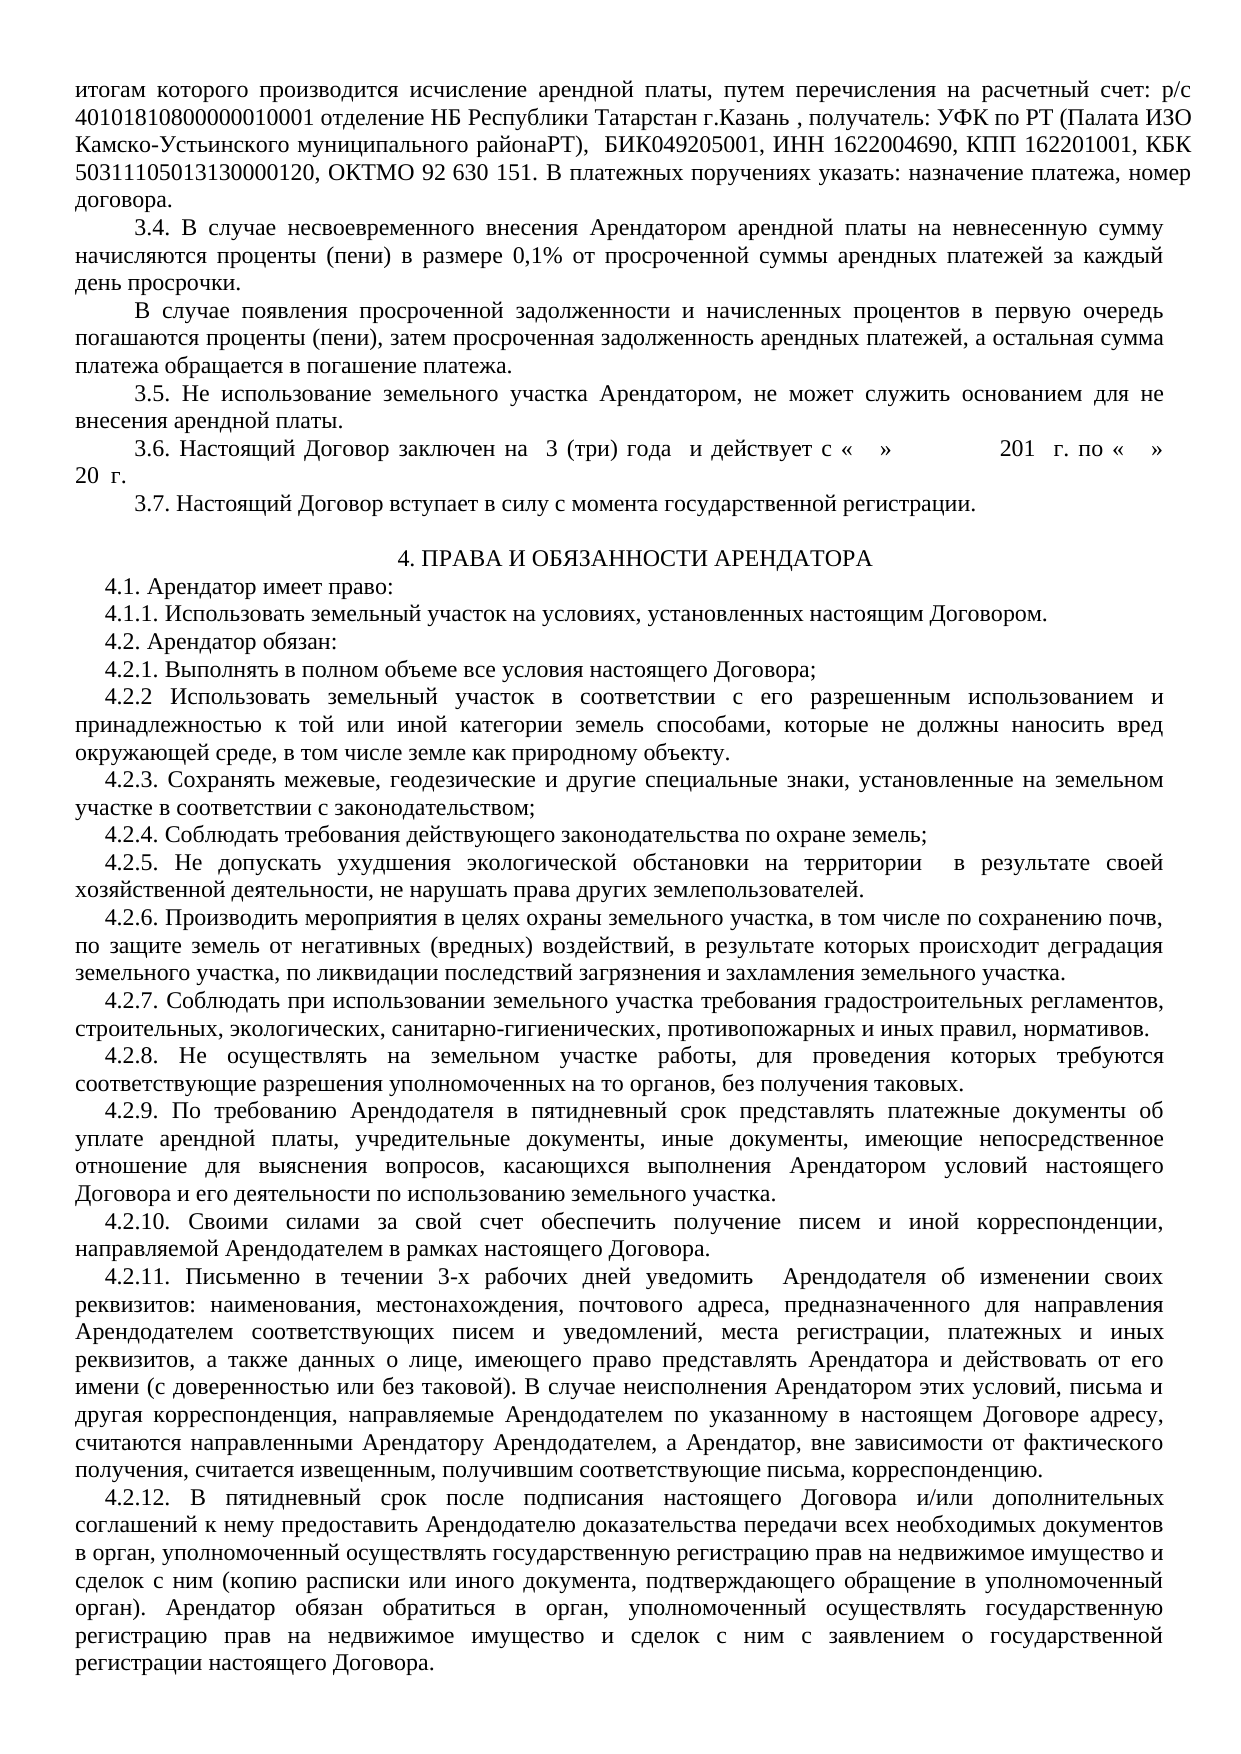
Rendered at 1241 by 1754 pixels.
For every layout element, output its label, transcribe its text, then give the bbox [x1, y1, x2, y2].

text 4. ПРАВА И ОБЯЗАННОСТИ АРЕНДАТОРА [75, 544, 1165, 572]
text 3.4. В случае несвоевременного внесения Арендатором арендной платы на невнесенную сумму начисляются проценты (пени) в размере 0,1% от просроченной суммы арендных платежей за каждый день просрочки. [75, 213, 1165, 296]
text 4.2.10. Своими силами за свой счет обеспечить получение писем и иной корреспонденции, направляемой Арендодателем в рамках настоящего Договора. [75, 1207, 1165, 1262]
text 4.2.5. Не допускать ухудшения экологической обстановки на территории в результате своей хозяйственной деятельности, не нарушать права других землепользователей. [75, 848, 1165, 903]
text 4.2.4. Соблюдать требования действующего законодательства по охране земель; [75, 820, 1165, 848]
text 4.2.11. Письменно в течении 3-х рабочих дней уведомить Арендодателя об изменении своих реквизитов: наименования, местонахождения, почтового адреса, предназначенного для направления Арендодателем соответствующих писем и уведомлений, места регистрации, платежных и иных реквизитов, а также данных о лице, имеющего право представлять Арендатора и действовать от его имени (с доверенностью или без таковой). В случае неисполнения Арендатором этих условий, письма и другая корреспонденция, направляемые Арендодателем по указанному в настоящем Договоре адресу, считаются направленными Арендатору Арендодателем, а Арендатор, вне зависимости от фактического получения, считается извещенным, получившим соответствующие письма, корреспонденцию. [75, 1262, 1165, 1483]
text 4.2.1. Выполнять в полном объеме все условия настоящего Договора; [75, 655, 1165, 682]
text 4.2.9. По требованию Арендодателя в пятидневный срок представлять платежные документы об уплате арендной платы, учредительные документы, иные документы, имеющие непосредственное отношение для выяснения вопросов, касающихся выполнения Арендатором условий настоящего Договора и его деятельности по использованию земельного участка. [75, 1096, 1165, 1207]
text 3.7. Настоящий Договор вступает в силу с момента государственной регистрации. [75, 489, 1165, 517]
text 3.5. Не использование земельного участка Арендатором, не может служить основанием для не внесения арендной платы. [75, 379, 1165, 434]
text 4.2.2 Использовать земельный участок в соответствии с его разрешенным использованием и принадлежностью к той или иной категории земель способами, которые не должны наносить вред окружающей среде, в том числе земле как природному объекту. [75, 682, 1165, 765]
text 4.1.1. Использовать земельный участок на условиях, установленных настоящим Договором. [75, 599, 1165, 627]
text 4.2. Арендатор обязан: [75, 627, 1165, 655]
text 4.2.6. Производить мероприятия в целях охраны земельного участка, в том числе по сохранению почв, по защите земель от негативных (вредных) воздействий, в результате которых происходит деградация земельного участка, по ликвидации последствий загрязнения и захламления земельного участка. [75, 903, 1165, 986]
text 4.2.8. Не осуществлять на земельном участке работы, для проведения которых требуются соответствующие разрешения уполномоченных на то органов, без получения таковых. [75, 1041, 1165, 1096]
text 3.6. Настоящий Договор заключен на 3 (три) года и действует с « » 201 г. по « » 20 г. [75, 434, 1165, 489]
text 4.2.12. В пятидневный срок после подписания настоящего Договора и/или дополнительных соглашений к нему предоставить Арендодателю доказательства передачи всех необходимых документов в орган, уполномоченный осуществлять государственную регистрацию прав на недвижимое имущество и сделок с ним (копию расписки или иного документа, подтверждающего обращение в уполномоченный орган). Арендатор обязан обратиться в орган, уполномоченный осуществлять государственную регистрацию прав на недвижимое имущество и сделок с ним с заявлением о государственной регистрации настоящего Договора. [75, 1483, 1165, 1676]
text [75, 75, 1192, 213]
text В случае появления просроченной задолженности и начисленных процентов в первую очередь погашаются проценты (пени), затем просроченная задолженность арендных платежей, а остальная сумма платежа обращается в погашение платежа. [75, 296, 1165, 379]
text 4.2.3. Сохранять межевые, геодезические и другие специальные знаки, установленные на земельном участке в соответствии с законодательством; [75, 765, 1165, 820]
text 4.1. Арендатор имеет право: [75, 572, 1165, 599]
text 4.2.7. Соблюдать при использовании земельного участка требования градостроительных регламентов, строительных, экологических, санитарно-гигиенических, противопожарных и иных правил, нормативов. [75, 986, 1165, 1041]
